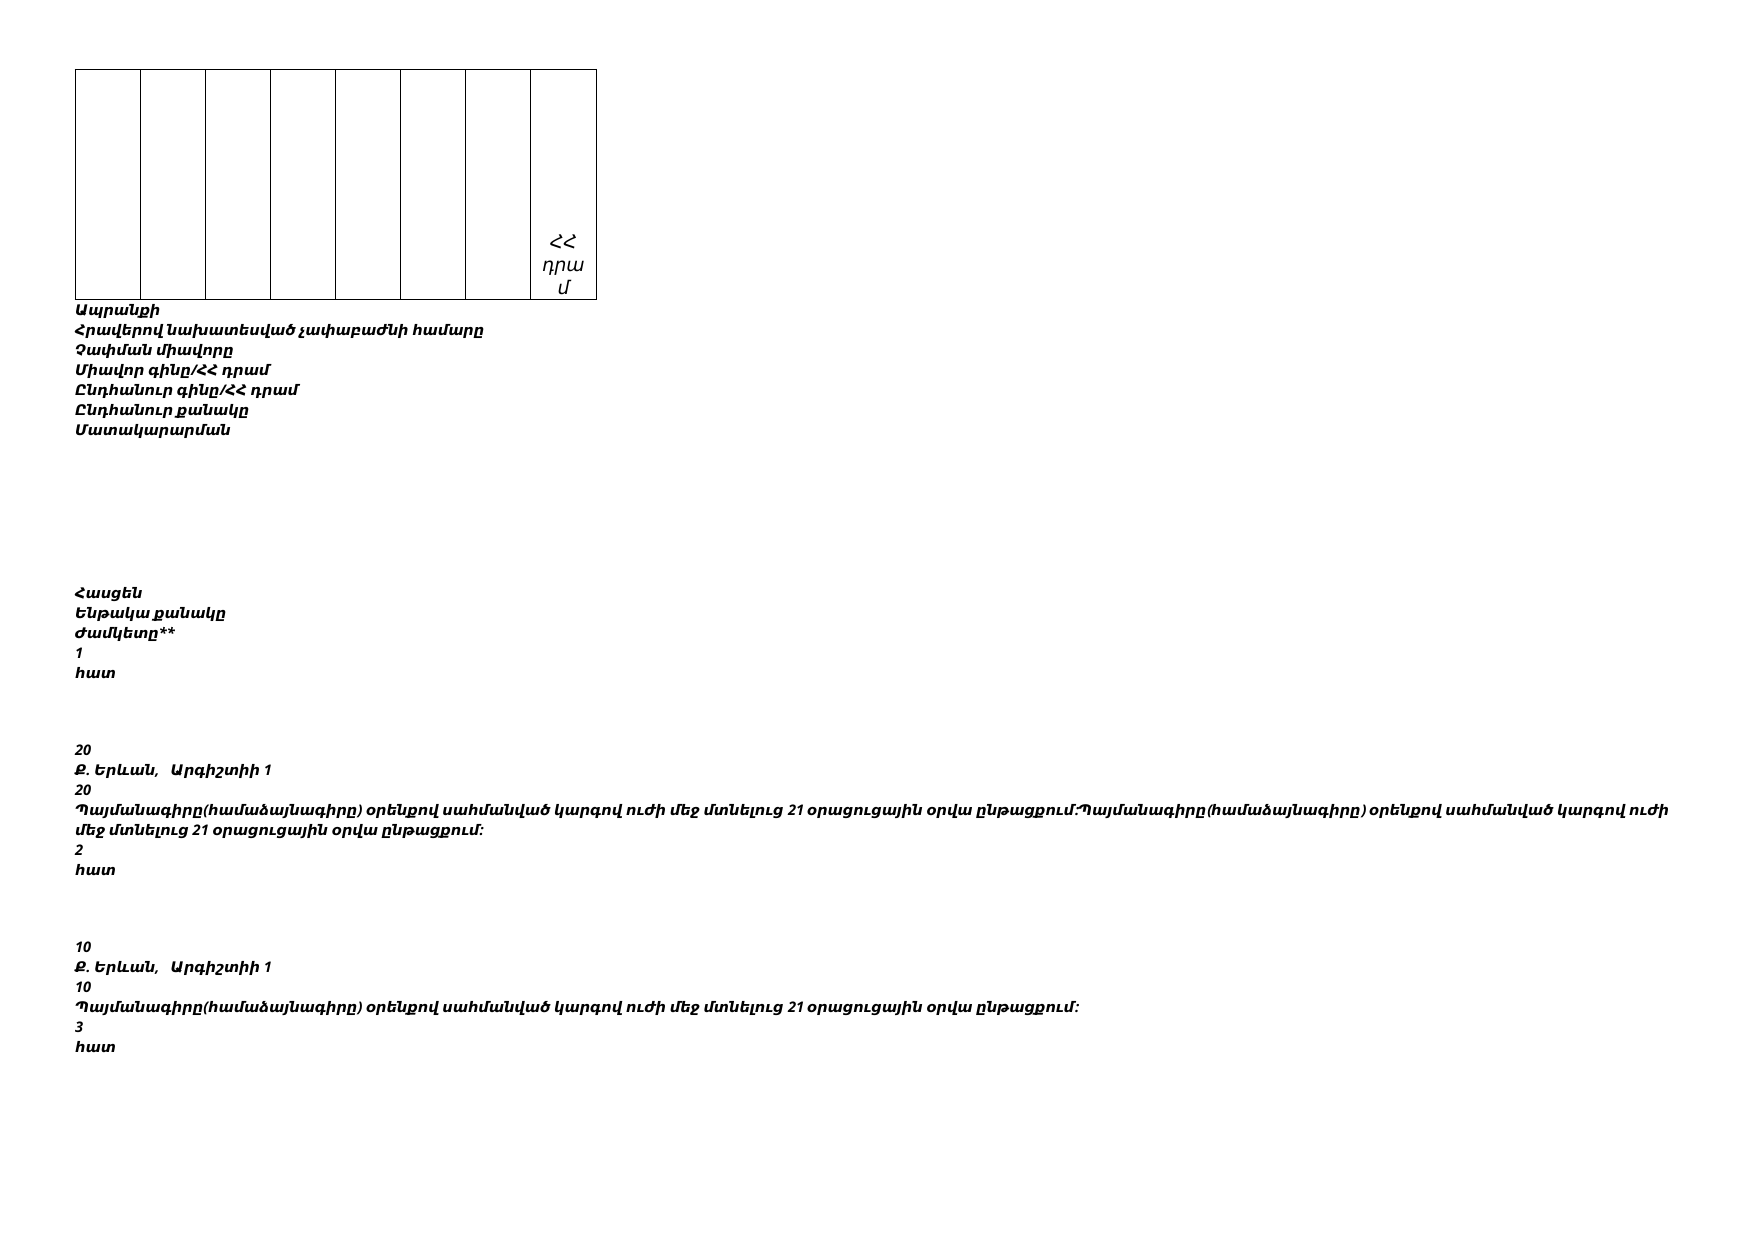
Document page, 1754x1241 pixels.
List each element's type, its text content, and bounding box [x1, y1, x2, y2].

text ՀՀ դրամ [542, 70, 585, 299]
